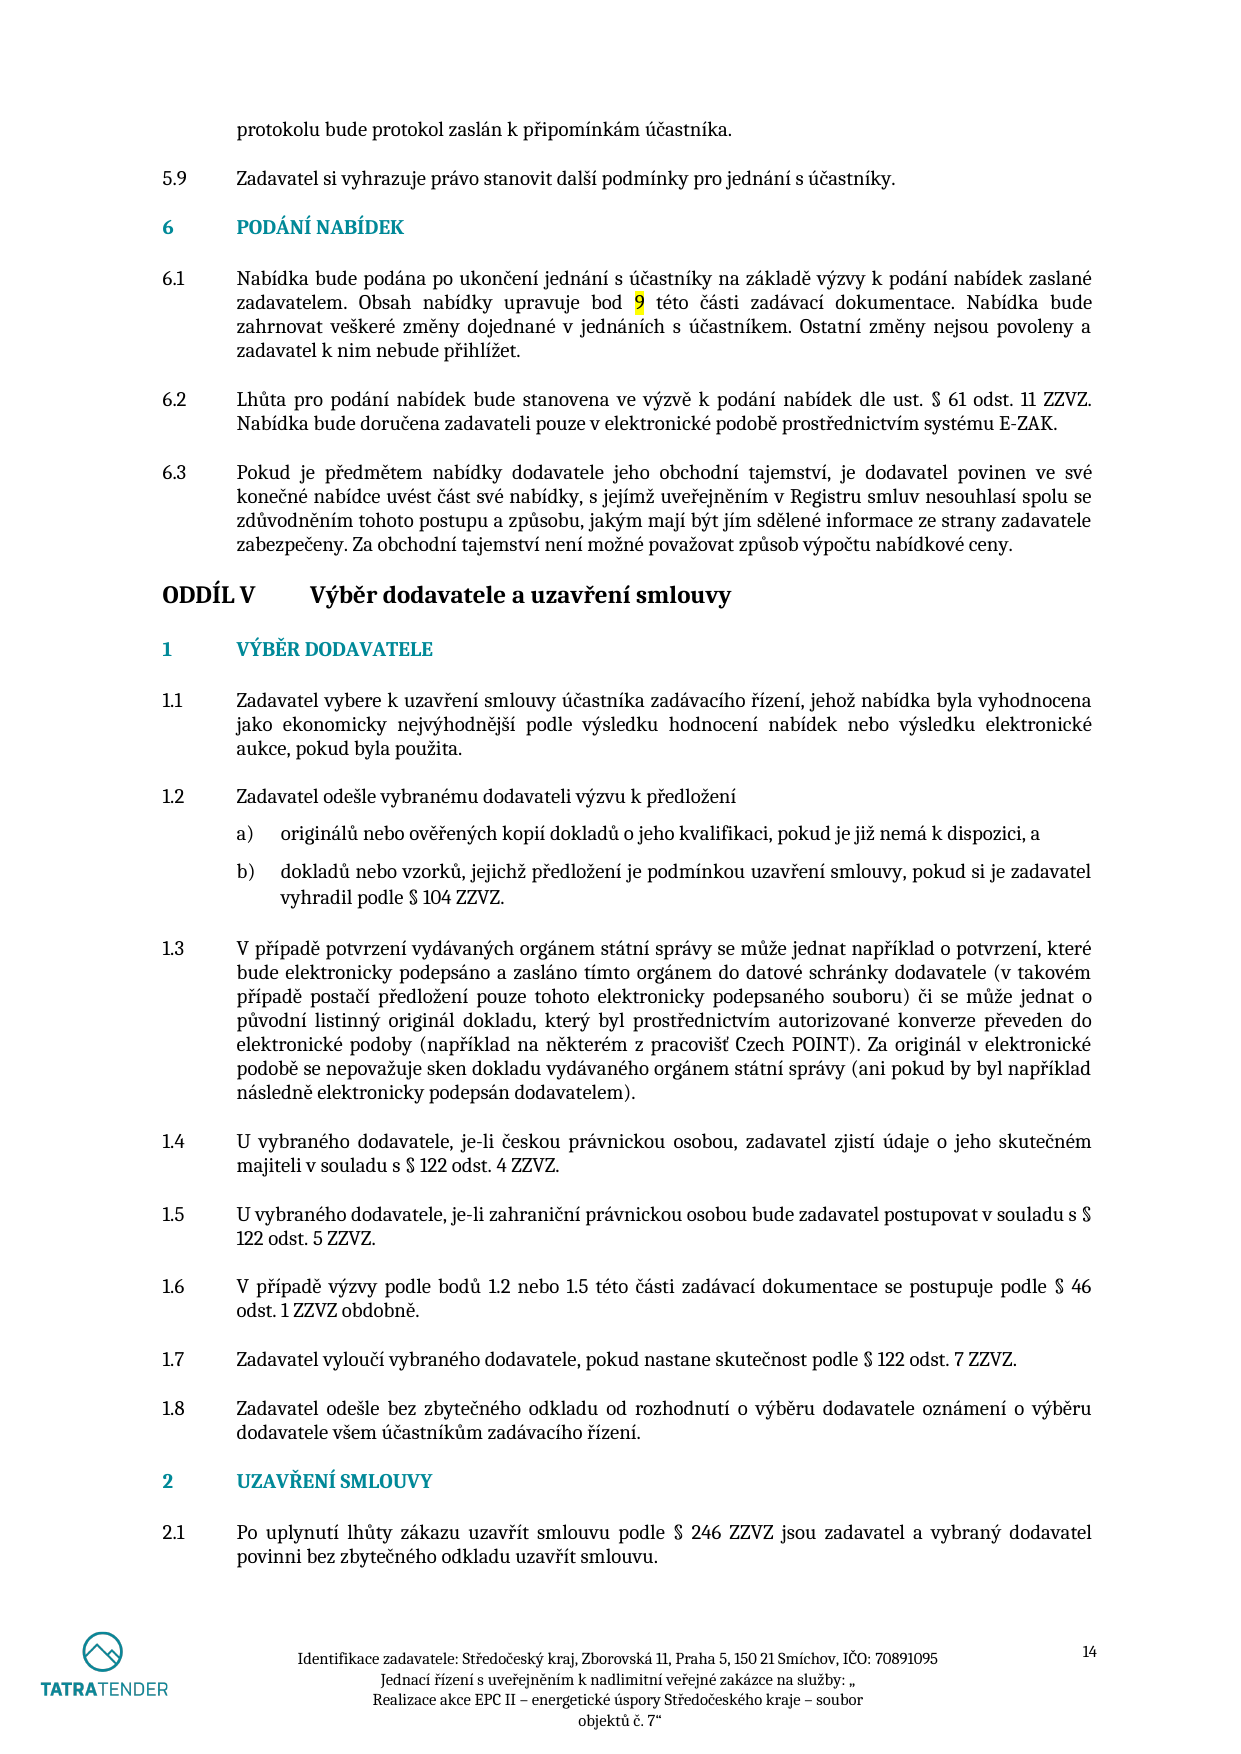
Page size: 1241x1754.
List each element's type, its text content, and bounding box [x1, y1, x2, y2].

picture [20, 1621, 188, 1710]
subtitle Zadavatel si vyhrazuje právo stanovit další podmínky pro jednání s účastníky. [162, 167, 1093, 191]
subtitle Podání nabídek [162, 216, 1093, 240]
subtitle Uzavření smlouvy [162, 1470, 1093, 1494]
subtitle Pokud je předmětem nabídky dodavatele jeho obchodní tajemství, je dodavatel povinen ve své konečné nabídce uvést část své nabídky, s jejímž uveřejněním v Registru smluv nesouhlasí spolu se zdůvodněním tohoto postupu a způsobu, jakým mají být jím sdělené informace ze strany zadavatele zabezpečeny. Za obchodní tajemství není možné považovat způsob výpočtu nabídkové ceny. [162, 461, 1093, 556]
subtitle Zadavatel vybere k uzavření smlouvy účastníka zadávacího řízení, jehož nabídka byla vyhodnocena jako ekonomicky nejvýhodnější podle výsledku hodnocení nabídek nebo výsledku elektronické aukce, pokud byla použita. [162, 688, 1093, 760]
subtitle U vybraného dodavatele, je-li českou právnickou osobou, zadavatel zjistí údaje o jeho skutečném majiteli v souladu s § 122 odst. 4 ZZVZ. [162, 1129, 1093, 1177]
subtitle U vybraného dodavatele, je-li zahraniční právnickou osobou bude zadavatel postupovat v souladu s § 122 odst. 5 ZZVZ. [162, 1202, 1093, 1250]
subtitle Výběr dodavatele [162, 637, 1093, 661]
subtitle Po uplynutí lhůty zákazu uzavřít smlouvu podle § 246 ZZVZ jsou zadavatel a vybraný dodavatel povinni bez zbytečného odkladu uzavřít smlouvu. [162, 1521, 1093, 1569]
subtitle V případě výzvy podle bodů 29.2 nebo 29.5 této části zadávací dokumentace se postupuje podle § 46 odst. 1 ZZVZ obdobně. [162, 1275, 1093, 1323]
subtitle originálů nebo ověřených kopií dokladů o jeho kvalifikaci, pokud je již nemá k dispozici, a [236, 822, 1093, 846]
subtitle Výběr dodavatele a uzavření smlouvy [162, 581, 1093, 610]
subtitle Zadavatel odešle vybranému dodavateli výzvu k předložení [162, 785, 1093, 809]
subtitle Lhůta pro podání nabídek bude stanovena ve výzvě k podání nabídek dle ust. § 61 odst. 11 ZZVZ. Nabídka bude doručena zadavateli pouze v elektronické podobě prostřednictvím systému E-ZAK. [162, 388, 1093, 436]
subtitle Zadavatel vyloučí vybraného dodavatele, pokud nastane skutečnost podle § 122 odst. 7 ZZVZ. [162, 1348, 1093, 1372]
subtitle V případě potvrzení vydávaných orgánem státní správy se může jednat například o potvrzení, které bude elektronicky podepsáno a zasláno tímto orgánem do datové schránky dodavatele (v takovém případě postačí předložení pouze tohoto elektronicky podepsaného souboru) či se může jednat o původní listinný originál dokladu, který byl prostřednictvím autorizované konverze převeden do elektronické podoby (například na některém z pracovišť Czech POINT). Za originál v elektronické podobě se nepovažuje sken dokladu vydávaného orgánem státní správy (ani pokud by byl například následně elektronicky podepsán dodavatelem). [162, 937, 1093, 1104]
subtitle Nabídka bude podána po ukončení jednání s účastníky na základě výzvy k podání nabídek zaslané zadavatelem. Obsah nabídky upravuje bod 9 této části zadávací dokumentace. Nabídka bude zahrnovat veškeré změny dojednané v jednáních s účastníkem. Ostatní změny nejsou povoleny a zadavatel k nim nebude přihlížet. [162, 267, 1093, 363]
subtitle dokladů nebo vzorků, jejichž předložení je podmínkou uzavření smlouvy, pokud si je zadavatel vyhradil podle § 104 ZZVZ. [236, 860, 1093, 910]
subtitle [162, 118, 1093, 142]
subtitle Zadavatel odešle bez zbytečného odkladu od rozhodnutí o výběru dodavatele oznámení o výběru dodavatele všem účastníkům zadávacího řízení. [162, 1397, 1093, 1445]
